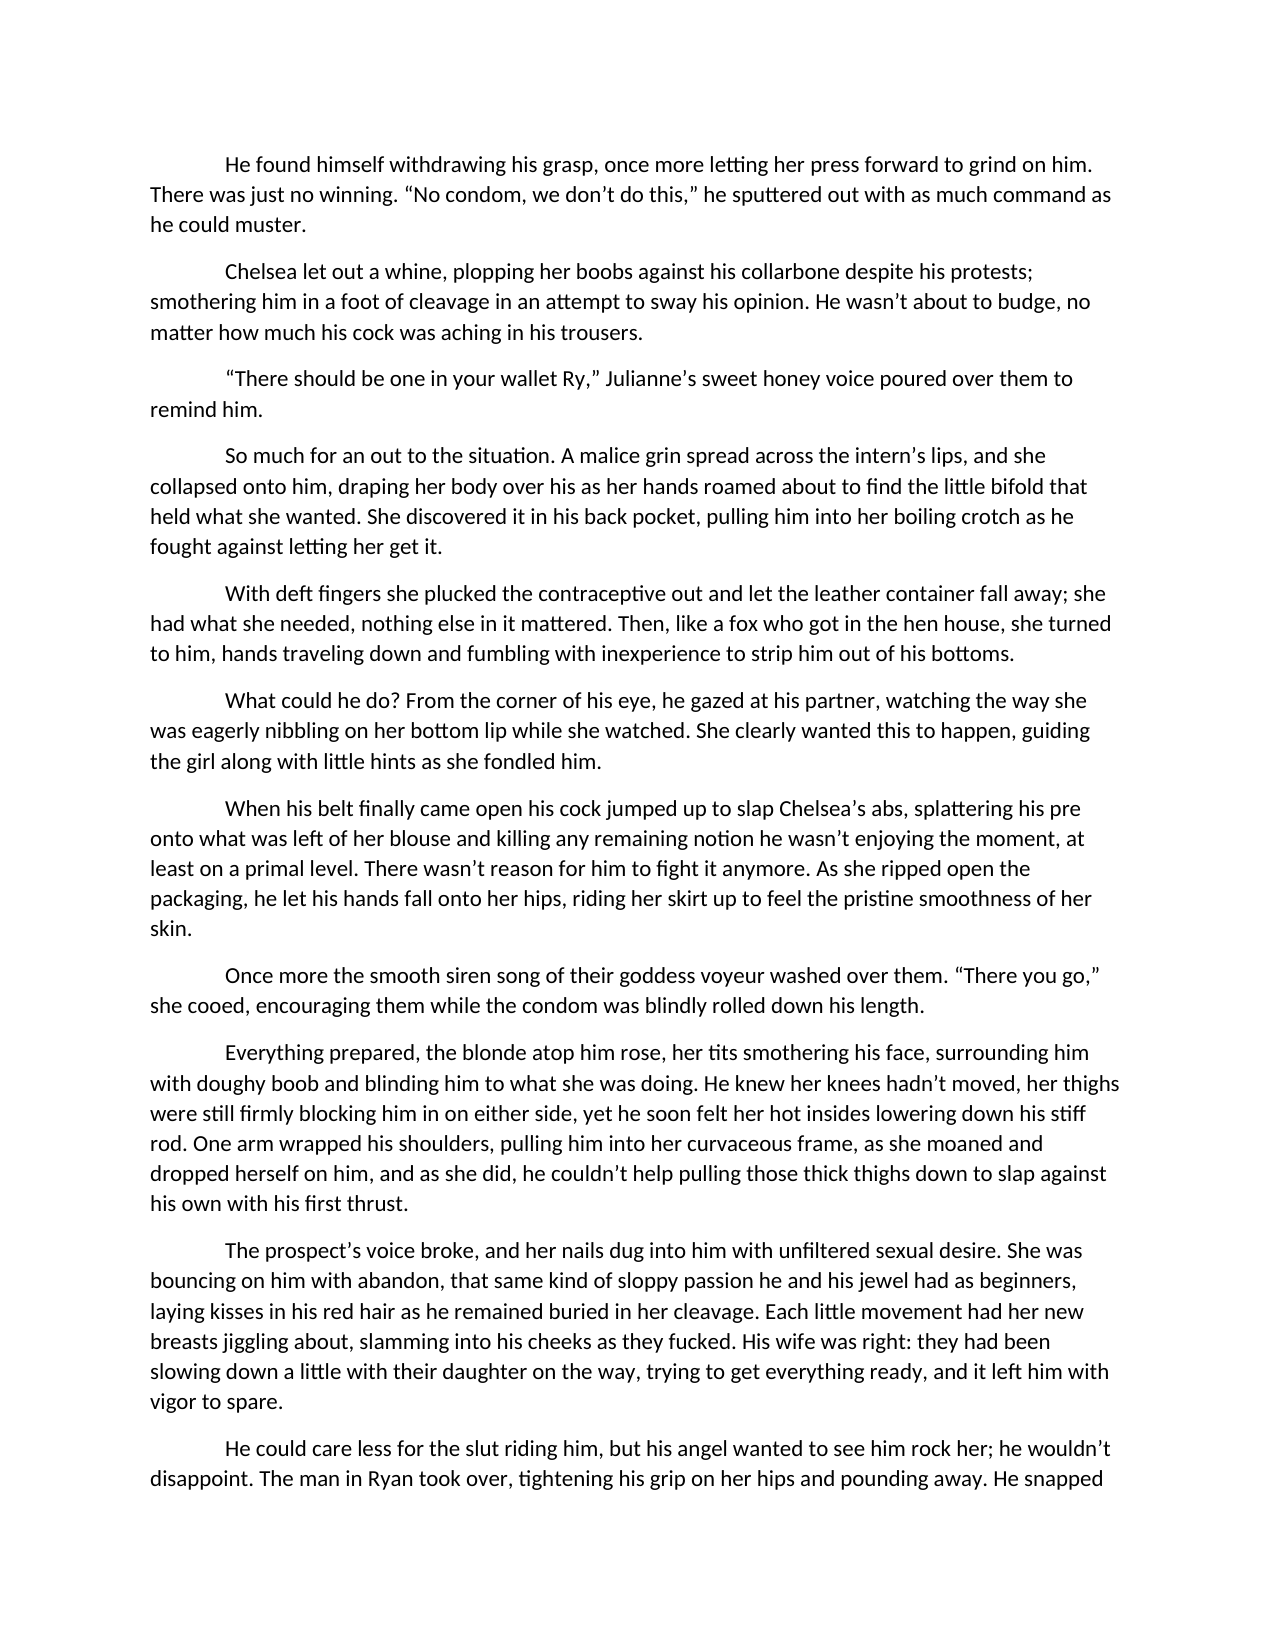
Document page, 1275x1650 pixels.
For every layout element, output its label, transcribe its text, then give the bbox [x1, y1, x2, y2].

text What could he do? From the corner of his eye, he gazed at his partner, watching the way she was eagerly nibbling on her bottom lip while she watched. She clearly wanted this to happen, guiding the girl along with little hints as she fondled him. [150, 686, 1125, 775]
text Everything prepared, the blonde atop him rose, her tits smothering his face, surrounding him with doughy boob and blinding him to what she was doing. He knew her knees hadn’t moved, her thighs were still firmly blocking him in on either side, yet he soon felt her hot insides lowering down his stiff rod. One arm wrapped his shoulders, pulling him into her curvaceous frame, as she moaned and dropped herself on him, and as she did, he couldn’t help pulling those thick thighs down to slap against his own with his first thrust. [150, 1038, 1125, 1218]
text Once more the smooth siren song of their goddess voyeur washed over them. “There you go,” she cooed, encouraging them while the condom was blindly rolled down his length. [150, 961, 1125, 1020]
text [150, 1434, 1125, 1493]
text The prospect’s voice broke, and her nails dug into him with unfiltered sexual desire. She was bouncing on him with abandon, that same kind of sloppy passion he and his jewel had as beginners, laying kisses in his red hair as he remained buried in her cleavage. Each little movement had her new breasts jiggling about, slamming into his cheeks as they fucked. His wife was right: they had been slowing down a little with their daughter on the way, trying to get everything ready, and it left him with vigor to spare. [150, 1236, 1125, 1416]
text When his belt finally came open his cock jumped up to slap Chelsea’s abs, splattering his pre onto what was left of her blouse and killing any remaining notion he wasn’t enjoying the moment, at least on a primal level. There wasn’t reason for him to fight it anymore. As she ripped open the packaging, he let his hands fall onto her hips, riding her skirt up to feel the pristine smoothness of her skin. [150, 794, 1125, 943]
text “There should be one in your wallet Ry,” Julianne’s sweet honey voice poured over them to remind him. [150, 364, 1125, 423]
text He found himself withdrawing his grasp, once more letting her press forward to grind on him. There was just no winning. “No condom, we don’t do this,” he sputtered out with as much command as he could muster. [150, 150, 1125, 238]
text So much for an out to the situation. A malice grin spread across the intern’s lips, and she collapsed onto him, draping her body over his as her hands roamed about to find the little bifold that held what she wanted. She discovered it in his back pocket, pulling him into her boiling crotch as he fought against letting her get it. [150, 442, 1125, 560]
text Chelsea let out a whine, plopping her boobs against his collarbone despite his protests; smothering him in a foot of cleavage in an attempt to sway his opinion. He wasn’t about to budge, no matter how much his cock was aching in his trousers. [150, 257, 1125, 346]
text With deft fingers she plucked the contraceptive out and let the leather container fall away; she had what she needed, nothing else in it mattered. Then, like a fox who got in the hen house, she turned to him, hands traveling down and fumbling with inexperience to strip him out of his bottoms. [150, 579, 1125, 668]
